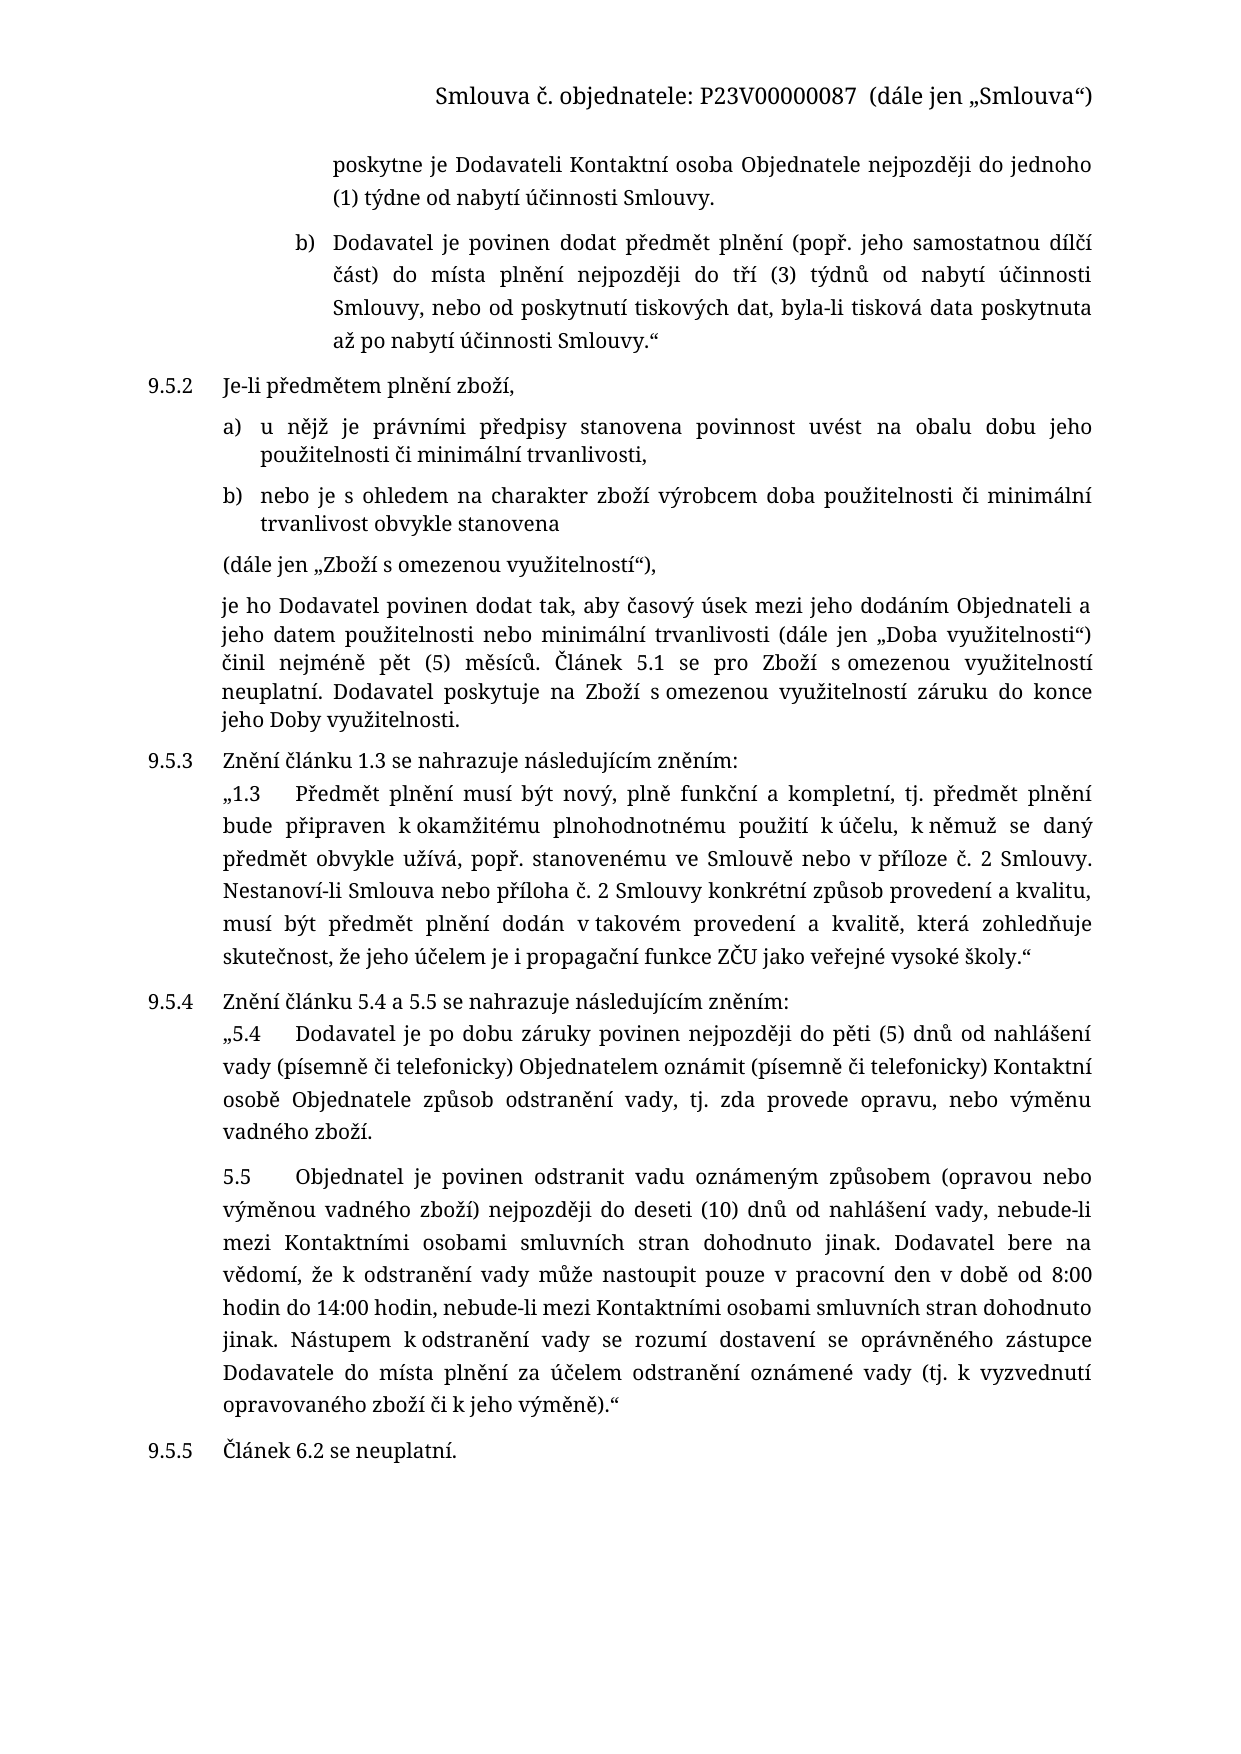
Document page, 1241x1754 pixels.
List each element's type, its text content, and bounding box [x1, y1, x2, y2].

list Znění článku 5.4 a 5.5 se nahrazuje následujícím zněním: [148, 987, 1093, 1015]
list Je-li předmětem plnění zboží, [148, 371, 1093, 399]
list Dodavatel je povinen dodat předmět plnění (popř. jeho samostatnou dílčí část) do místa plnění nejpozději do tří (3) týdnů od nabytí účinnosti Smlouvy, nebo od poskytnutí tiskových dat, byla-li tisková data poskytnuta až po nabytí účinnosti Smlouvy.“ [295, 228, 1093, 354]
list „1.3 Předmět plnění musí být nový, plně funkční a kompletní, tj. předmět plnění bude připraven k okamžitému plnohodnotnému použití k účelu, k němuž se daný předmět obvykle užívá, popř. stanovenému ve Smlouvě nebo v příloze č. 2 Smlouvy. Nestanoví-li Smlouva nebo příloha č. 2 Smlouvy konkrétní způsob provedení a kvalitu, musí být předmět plnění dodán v takovém provedení a kvalitě, která zohledňuje skutečnost, že jeho účelem je i propagační funkce ZČU jako veřejné vysoké školy.“ [223, 779, 1093, 970]
list u nějž je právními předpisy stanovena povinnost uvést na obalu dobu jeho použitelnosti či minimální trvanlivosti, [223, 412, 1093, 469]
list Článek 6.2 se neuplatní. [148, 1436, 1093, 1464]
list „5.4 Dodavatel je po dobu záruky povinen nejpozději do pěti (5) dnů od nahlášení vady (písemně či telefonicky) Objednatelem oznámit (písemně či telefonicky) Kontaktní osobě Objednatele způsob odstranění vady, tj. zda provede opravu, nebo výměnu vadného zboží. [223, 1019, 1093, 1146]
text (dále jen „Zboží s omezenou využitelností“), [223, 551, 1093, 579]
list Znění článku 1.3 se nahrazuje následujícím zněním: [148, 746, 1093, 774]
list 5.5 Objednatel je povinen odstranit vadu oznámeným způsobem (opravou nebo výměnou vadného zboží) nejpozději do deseti (10) dnů od nahlášení vady, nebude-li mezi Kontaktními osobami smluvních stran dohodnuto jinak. Dodavatel bere na vědomí, že k odstranění vady může nastoupit pouze v pracovní den v době od 8:00 hodin do 14:00 hodin, nebude-li mezi Kontaktními osobami smluvních stran dohodnuto jinak. Nástupem k odstranění vady se rozumí dostavení se oprávněného zástupce Dodavatele do místa plnění za účelem odstranění oznámené vady (tj. k vyzvednutí opravovaného zboží či k jeho výměně).“ [223, 1162, 1093, 1419]
text je ho Dodavatel povinen dodat tak, aby časový úsek mezi jeho dodáním Objednateli a jeho datem použitelnosti nebo minimální trvanlivosti (dále jen „Doba využitelnosti“) činil nejméně pět (5) měsíců. Článek 5.1 se pro Zboží s omezenou využitelností neuplatní. Dodavatel poskytuje na Zboží s omezenou využitelností záruku do konce jeho Doby využitelnosti. [221, 591, 1093, 734]
list nebo je s ohledem na charakter zboží výrobcem doba použitelnosti či minimální trvanlivost obvykle stanovena [223, 481, 1093, 538]
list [295, 150, 1093, 211]
